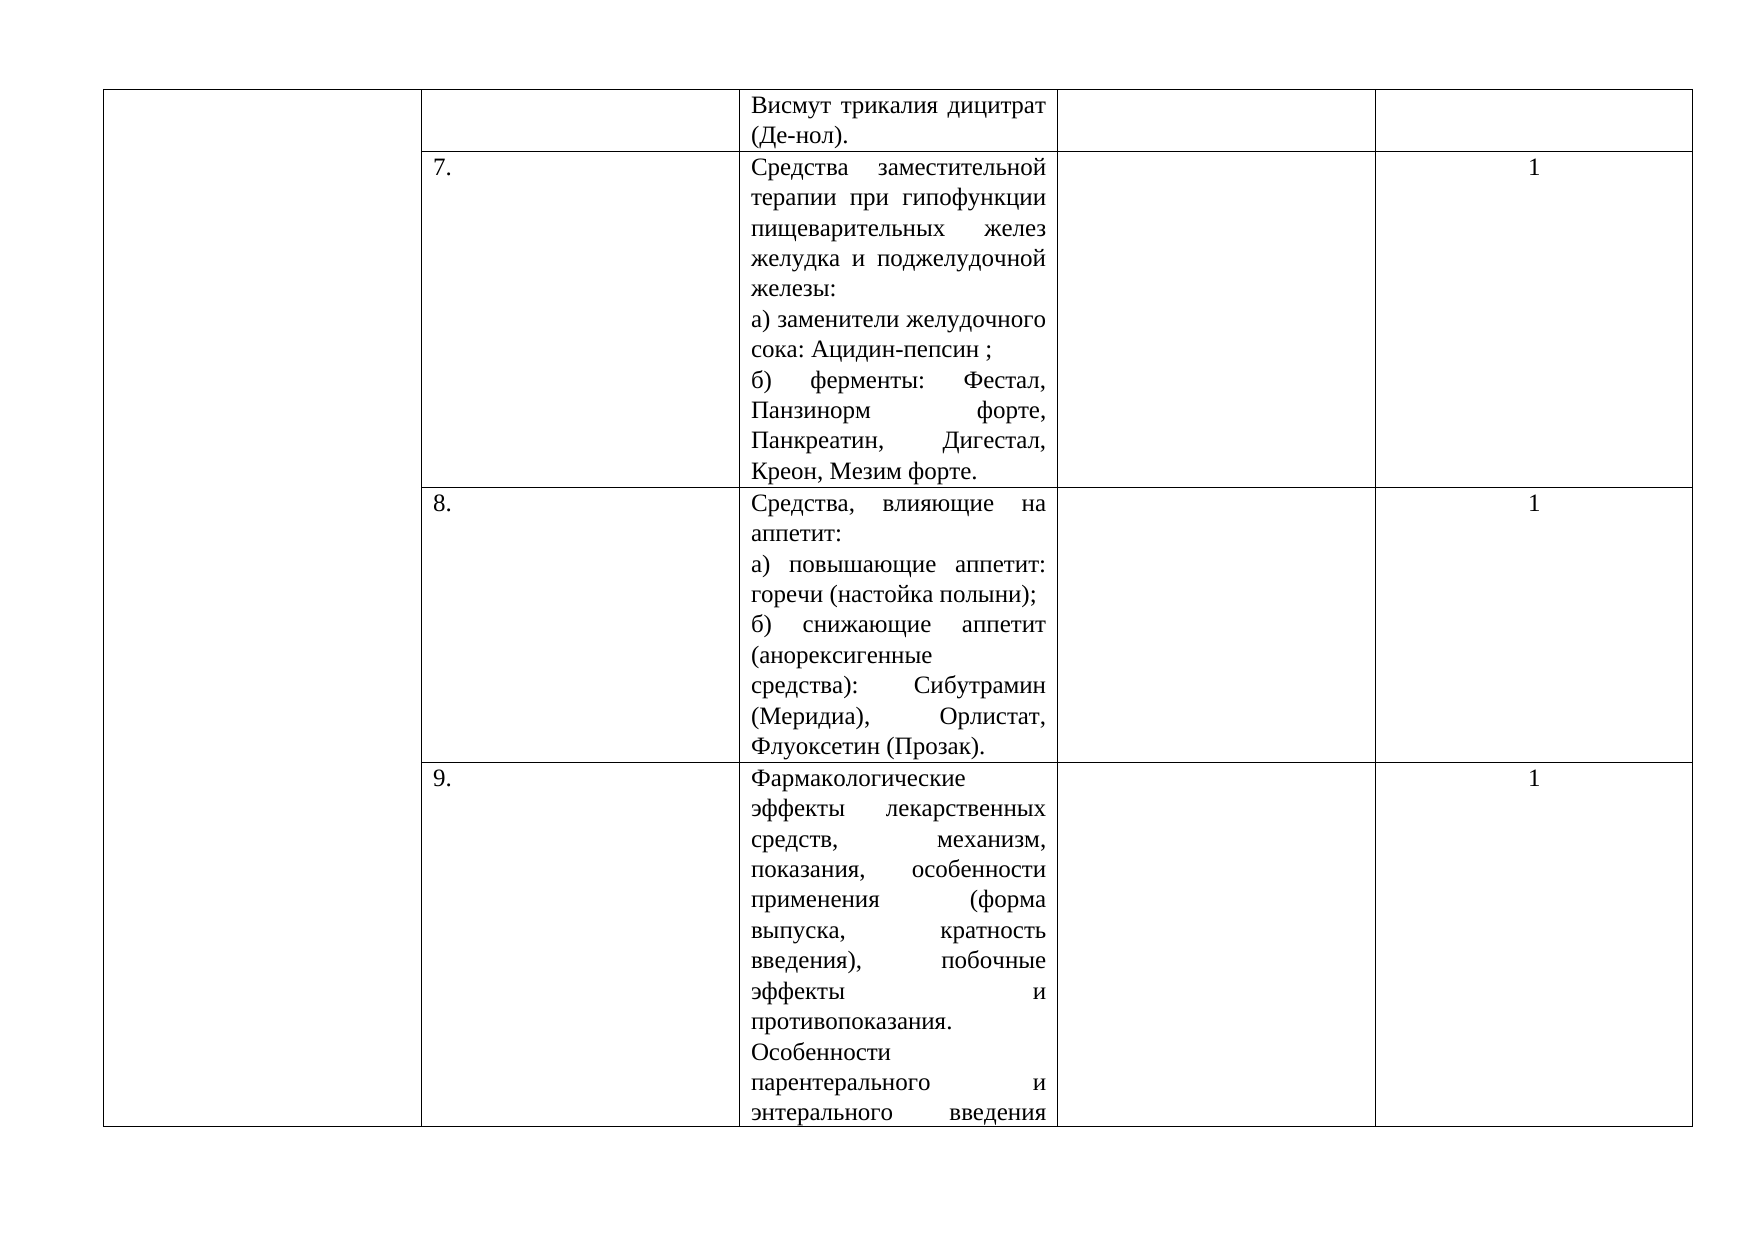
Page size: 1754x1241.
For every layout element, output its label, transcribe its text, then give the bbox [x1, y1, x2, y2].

table_cell 1 [1376, 152, 1692, 487]
table_cell [1058, 90, 1375, 151]
table_cell 1 [1376, 488, 1692, 762]
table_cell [740, 763, 1057, 1126]
table_cell 1 [1376, 90, 1692, 151]
table_cell 8. [422, 488, 739, 762]
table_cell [740, 90, 1057, 151]
table_cell 9. [422, 763, 739, 1126]
table_cell Средства заместительной терапии при гипофункции пищеварительных желез желудка и поджелудочной железы: а) заменители желудочного сока: Ацидин-пепсин ; б) ферменты: Фестал, Панзинорм форте, Панкреатин, Дигестал, Креон, Мезим форте. [740, 152, 1057, 487]
table_cell [1058, 488, 1375, 762]
table_cell 1 [1376, 763, 1692, 1126]
table_cell Средства, влияющие на аппетит: а) повышающие аппетит: горечи (настойка полыни); б) снижающие аппетит (анорексигенные средства): Сибутрамин (Меридиа), Орлистат, Флуоксетин (Прозак). [740, 488, 1057, 762]
table_cell [1058, 763, 1375, 1126]
table_cell 6. [422, 90, 739, 151]
table_cell [1058, 152, 1375, 487]
table_cell 7. [422, 152, 739, 487]
